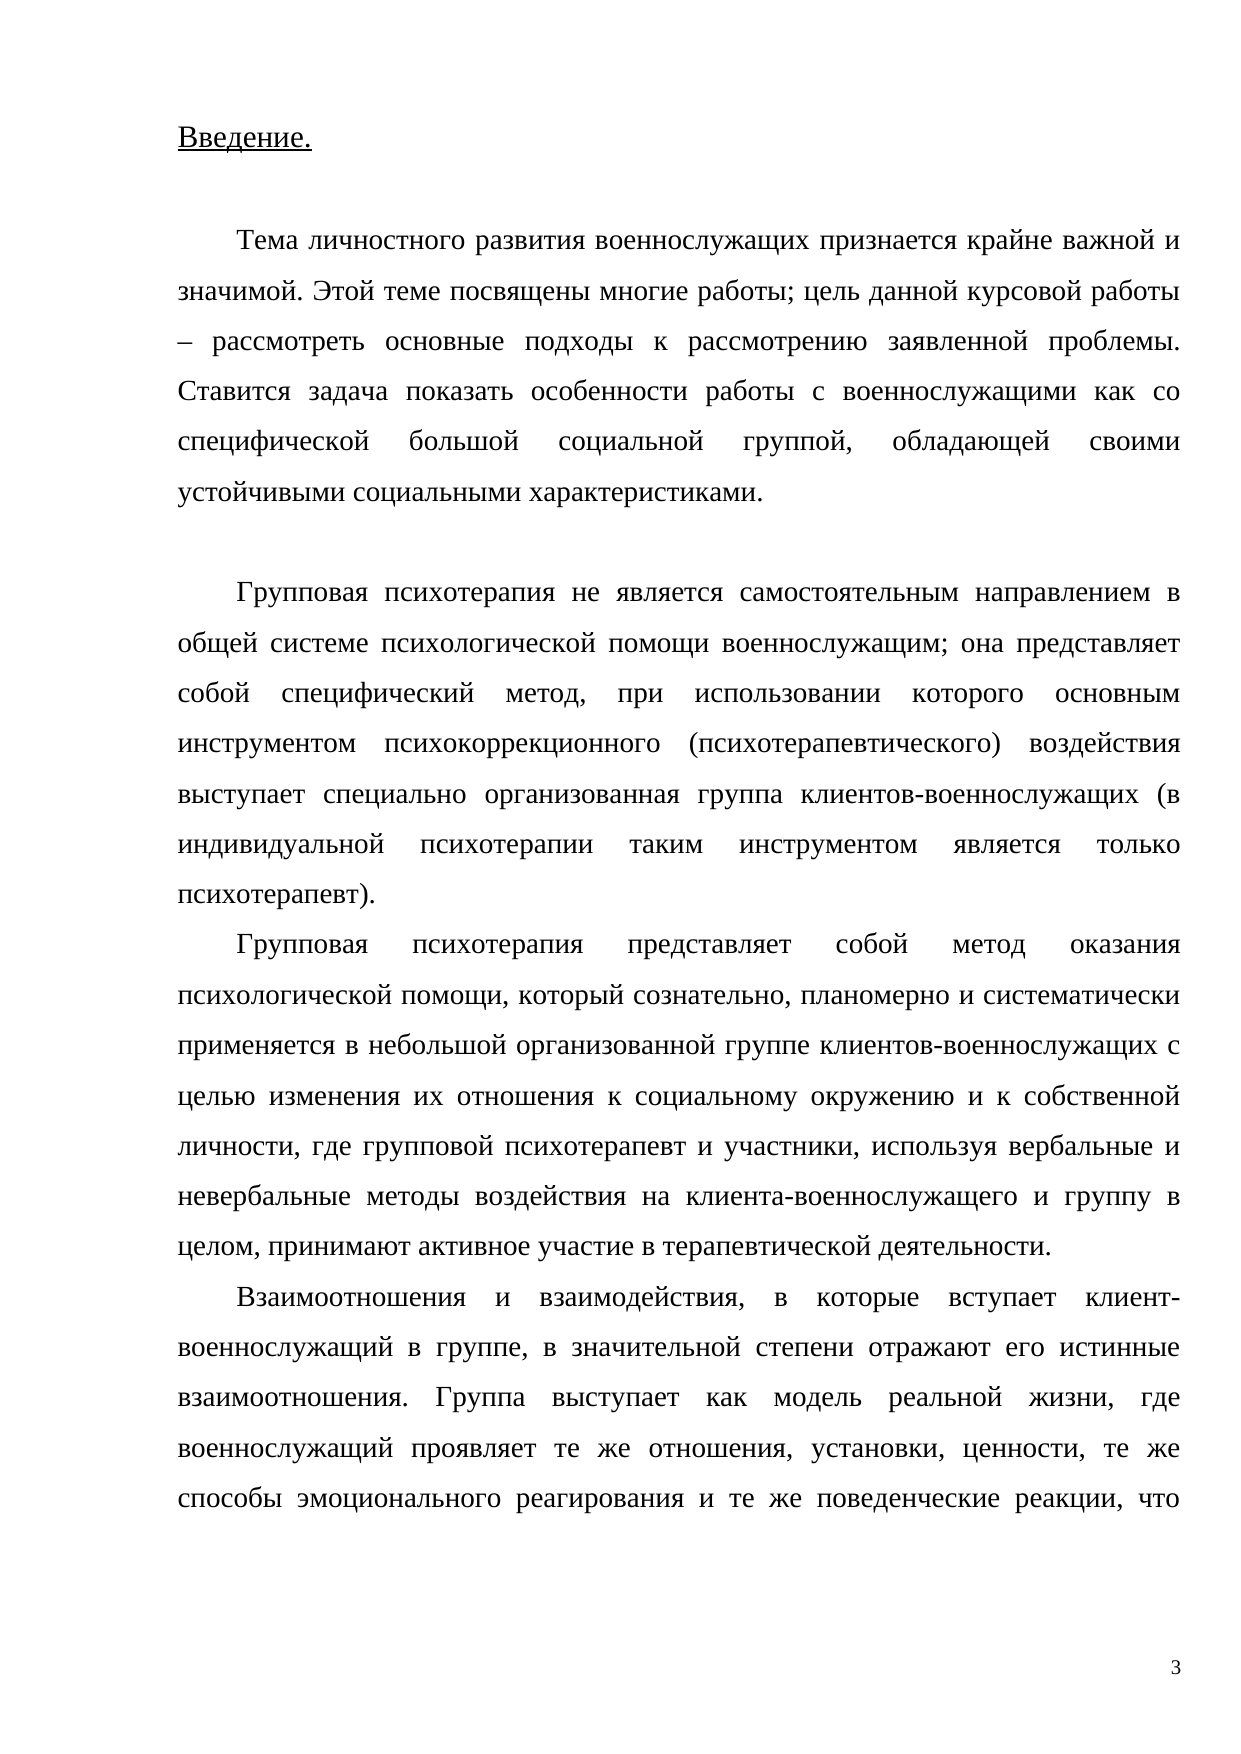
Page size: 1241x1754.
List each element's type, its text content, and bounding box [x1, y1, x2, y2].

text Групповая психотерапия не является самостоятельным направлением в общей системе психологической помощи военнослужащим; она представляет собой специфический метод, при использовании которого основным инструментом психокоррекционного (психотерапевтического) воздействия выступает специально организованная группа клиентов-военнослужащих (в индивидуальной психотерапии таким инструментом является только психотерапевт). [177, 574, 1181, 910]
text Групповая психотерапия представляет собой метод оказания психологической помощи, который сознательно, планомерно и систематически применяется в небольшой организованной группе клиентов-военнослужащих с целью изменения их отношения к социальному окружению и к собственной личности, где групповой психотерапевт и участники, используя вербальные и невербальные методы воздействия на клиента-военнослужащего и группу в целом, принимают активное участие в терапевтической деятельности. [177, 927, 1181, 1262]
text Тема личностного развития военнослужащих признается крайне важной и значимой. Этой теме посвящены многие работы; цель данной курсовой работы – рассмотреть основные подходы к рассмотрению заявленной проблемы. Ставится задача показать особенности работы с военнослужащими как со специфической большой социальной группой, обладающей своими устойчивыми социальными характеристиками. [177, 222, 1181, 507]
text Введение. [177, 118, 1181, 154]
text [177, 1279, 1181, 1514]
